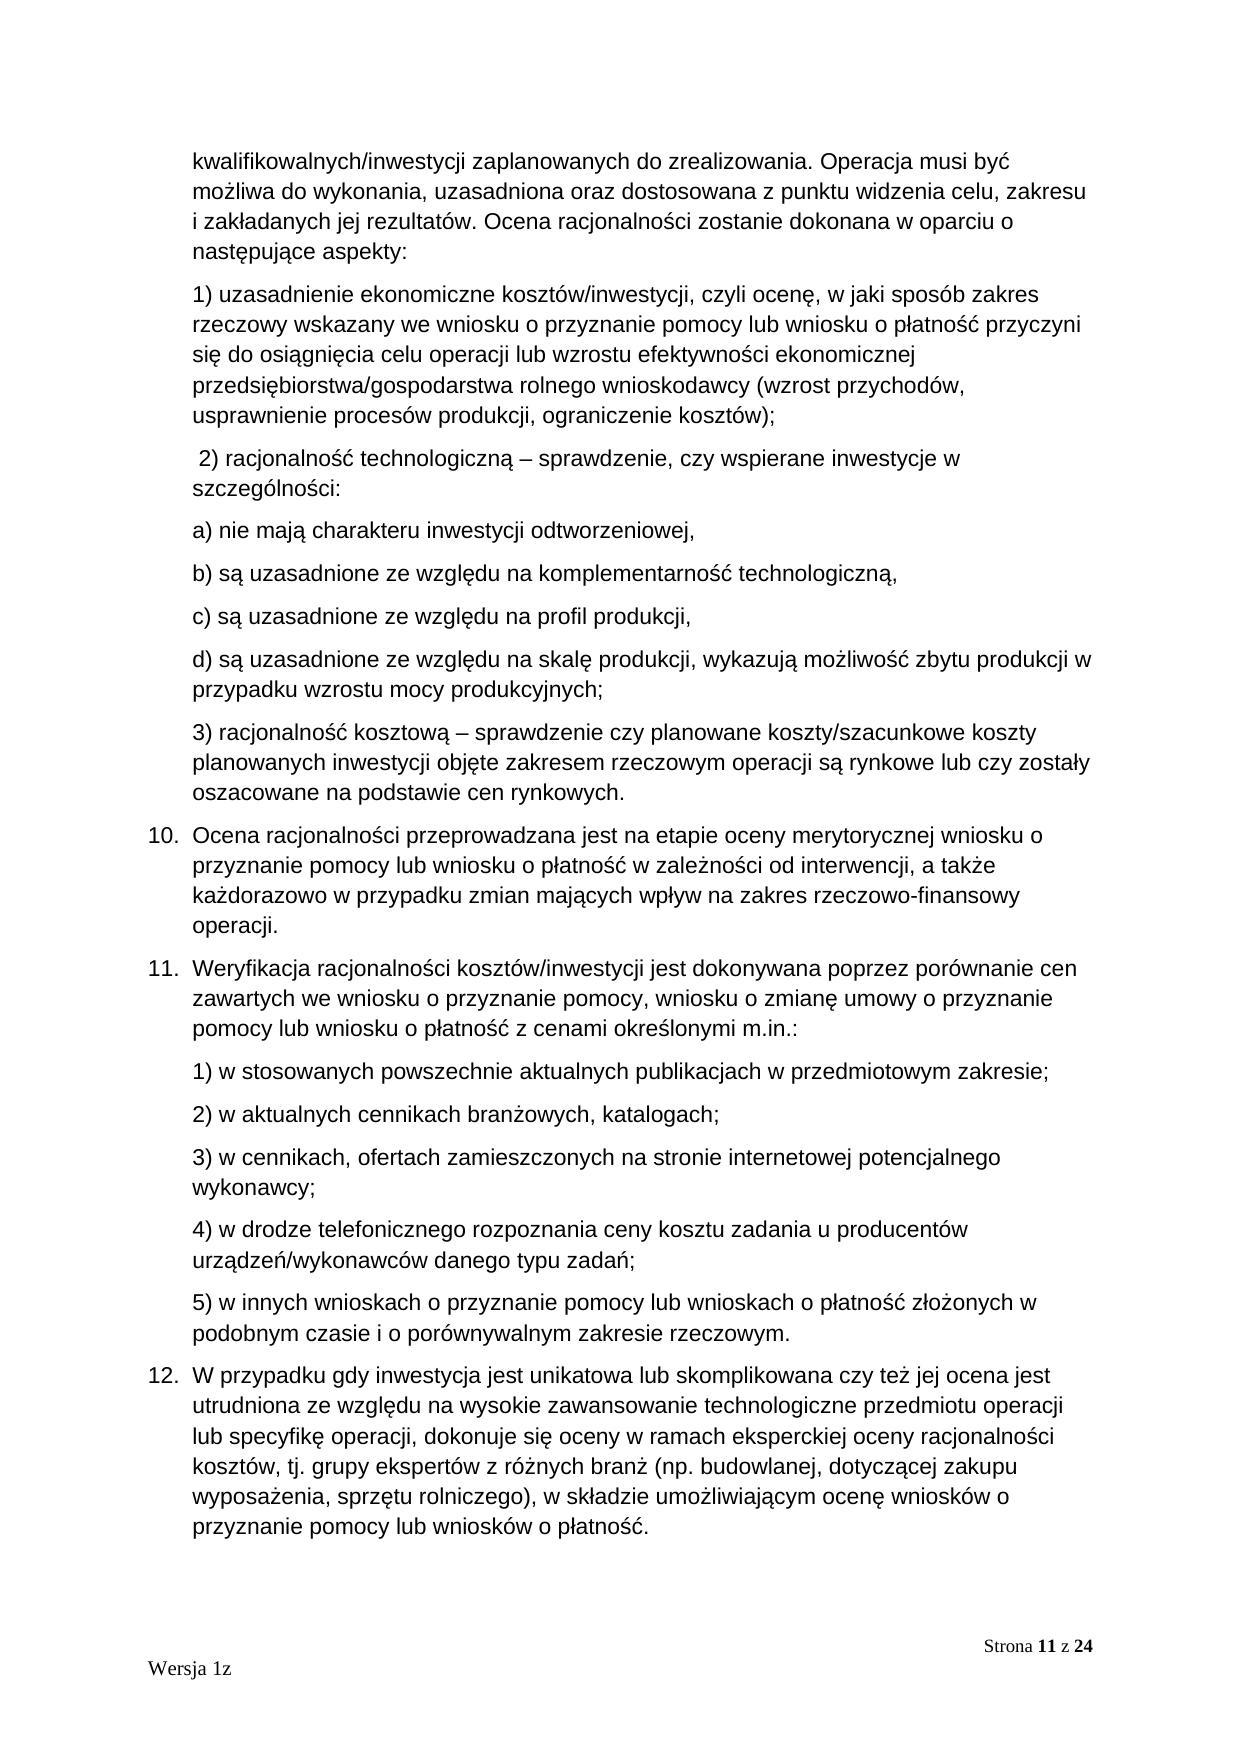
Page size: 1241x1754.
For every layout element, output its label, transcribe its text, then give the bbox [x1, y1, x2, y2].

list Ocena racjonalności przeprowadzana jest na etapie oceny merytorycznej wniosku o przyznanie pomocy lub wniosku o płatność w zależności od interwencji, a także każdorazowo w przypadku zmian mających wpływ na zakres rzeczowo-finansowy operacji. [148, 822, 1092, 939]
text a) nie mają charakteru inwestycji odtworzeniowej, [192, 517, 1092, 544]
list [148, 148, 1092, 265]
text d) są uzasadnione ze względu na skalę produkcji, wykazują możliwość zbytu produkcji w przypadku wzrostu mocy produkcyjnych; [192, 646, 1092, 702]
text 2) racjonalność technologiczną – sprawdzenie, czy wspierane inwestycje w szczególności: [192, 444, 1092, 501]
list W przypadku gdy inwestycja jest unikatowa lub skomplikowana czy też jej ocena jest utrudniona ze względu na wysokie zawansowanie technologiczne przedmiotu operacji lub specyfikę operacji, dokonuje się oceny w ramach eksperckiej oceny racjonalności kosztów, tj. grupy ekspertów z różnych branż (np. budowlanej, dotyczącej zakupu wyposażenia, sprzętu rolniczego), w składzie umożliwiającym ocenę wniosków o przyznanie pomocy lub wniosków o płatność. [148, 1362, 1092, 1540]
text b) są uzasadnione ze względu na komplementarność technologiczną, [192, 560, 1092, 587]
text 4) w drodze telefonicznego rozpoznania ceny kosztu zadania u producentów urządzeń/wykonawców danego typu zadań; [192, 1216, 1092, 1273]
list Weryfikacja racjonalności kosztów/inwestycji jest dokonywana poprzez porównanie cen zawartych we wniosku o przyznanie pomocy, wniosku o zmianę umowy o przyznanie pomocy lub wniosku o płatność z cenami określonymi m.in.: [148, 955, 1092, 1042]
text 5) w innych wnioskach o przyznanie pomocy lub wnioskach o płatność złożonych w podobnym czasie i o porównywalnym zakresie rzeczowym. [192, 1289, 1092, 1346]
text 3) racjonalność kosztową – sprawdzenie czy planowane koszty/szacunkowe koszty planowanych inwestycji objęte zakresem rzeczowym operacji są rynkowe lub czy zostały oszacowane na podstawie cen rynkowych. [192, 718, 1092, 805]
text 1) w stosowanych powszechnie aktualnych publikacjach w przedmiotowym zakresie; [192, 1058, 1092, 1084]
text c) są uzasadnione ze względu na profil produkcji, [192, 603, 1092, 629]
text 3) w cennikach, ofertach zamieszczonych na stronie internetowej potencjalnego wykonawcy; [192, 1143, 1092, 1200]
text 1) uzasadnienie ekonomiczne kosztów/inwestycji, czyli ocenę, w jaki sposób zakres rzeczowy wskazany we wniosku o przyznanie pomocy lub wniosku o płatność przyczyni się do osiągnięcia celu operacji lub wzrostu efektywności ekonomicznej przedsiębiorstwa/gospodarstwa rolnego wnioskodawcy (wzrost przychodów, usprawnienie procesów produkcji, ograniczenie kosztów); [192, 281, 1092, 428]
text 2) w aktualnych cennikach branżowych, katalogach; [192, 1101, 1092, 1127]
